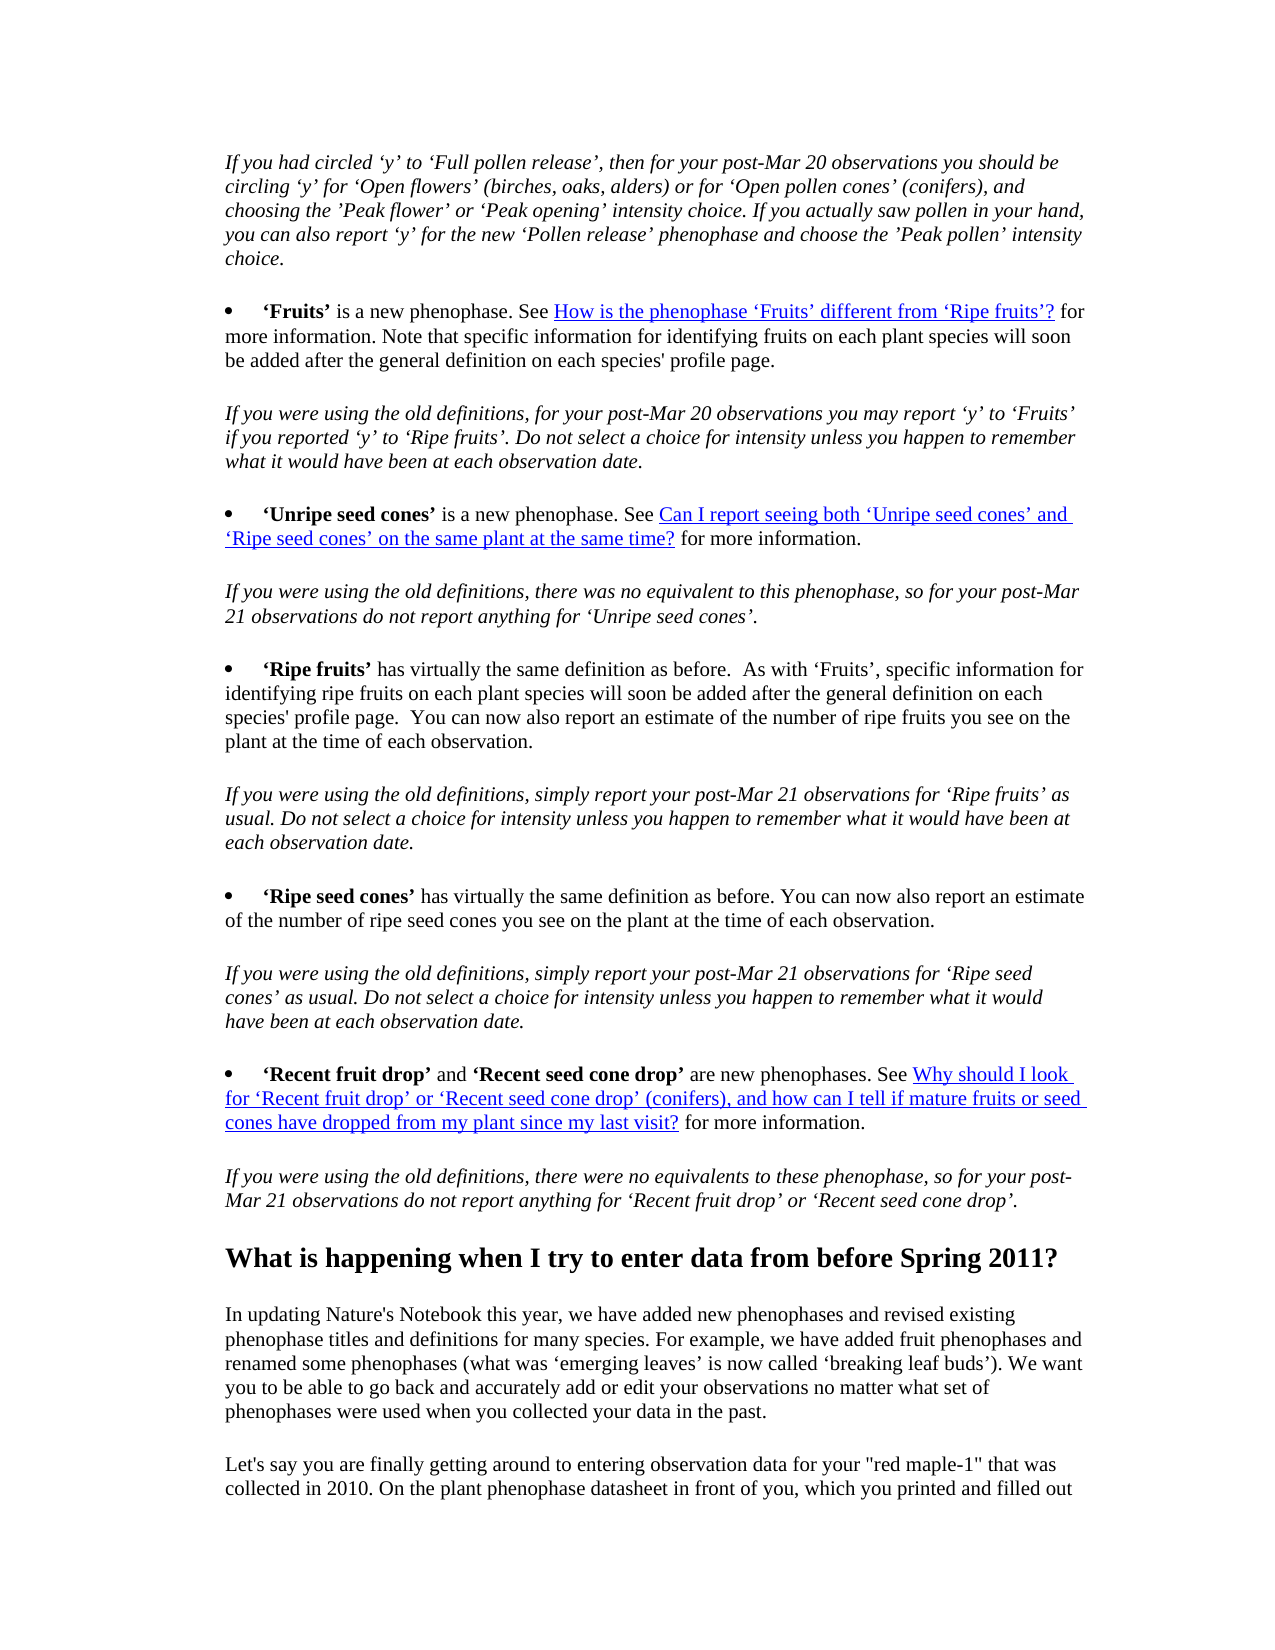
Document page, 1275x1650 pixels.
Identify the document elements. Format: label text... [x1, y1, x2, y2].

text What is happening when I try to enter data from before Spring 2011? [225, 1241, 1087, 1273]
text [225, 1452, 1087, 1500]
text If you were using the old definitions, there were no equivalents to these phenophase, so for your post-Mar 21 observations do not report anything for ‘Recent fruit drop’ or ‘Recent seed cone drop’. [225, 1163, 1087, 1212]
list ‘Recent fruit drop’ and ‘Recent seed cone drop’ are new phenophases. See Why should I look for ‘Recent fruit drop’ or ‘Recent seed cone drop’ (conifers), and how can I tell if mature fruits or seed cones have dropped from my plant since my last visit? for more information. [225, 1062, 1087, 1107]
list ‘Ripe fruits’ has virtually the same definition as before. As with ‘Fruits’, specific information for identifying ripe fruits on each plant species will soon be added after the general definition on each species' profile page. You can now also report an estimate of the number of ripe fruits you see on the plant at the time of each observation. [225, 657, 1087, 753]
text If you were using the old definitions, simply report your post-Mar 21 observations for ‘Ripe fruits’ as usual. Do not select a choice for intensity unless you happen to remember what it would have been at each observation date. [225, 782, 1087, 854]
list ‘Ripe seed cones’ has virtually the same definition as before. You can now also report an estimate of the number of ripe seed cones you see on the plant at the time of each observation. [225, 883, 1087, 932]
list ‘Unripe seed cones’ is a new phenophase. See Can I report seeing both ‘Unripe seed cones’ and ‘Ripe seed cones’ on the same plant at the same time? for more information. [225, 502, 1087, 550]
text If you had circled ‘y’ to ‘Full pollen release’, then for your post-Mar 20 observations you should be circling ‘y’ for ‘Open flowers’ (birches, oaks, alders) or for ‘Open pollen cones’ (conifers), and choosing the ’Peak flower’ or ‘Peak opening’ intensity choice. If you actually saw pollen in your hand, you can also report ‘y’ for the new ‘Pollen release’ phenophase and choose the ’Peak pollen’ intensity choice. [225, 150, 1087, 270]
text If you were using the old definitions, there was no equivalent to this phenophase, so for your post-Mar 21 observations do not report anything for ‘Unripe seed cones’. [225, 579, 1087, 628]
text In updating Nature's Notebook this year, we have added new phenophases and revised existing phenophase titles and definitions for many species. For example, we have added fruit phenophases and renamed some phenophases (what was ‘emerging leaves’ is now called ‘breaking leaf buds’). We want you to be able to go back and accurately add or edit your observations no matter what set of phenophases were used when you collected your data in the past. [225, 1302, 1087, 1423]
list ‘Recent fruit drop’ and ‘Recent seed cone drop’ are new phenophases. See Why should I look for ‘Recent fruit drop’ or ‘Recent seed cone drop’ (conifers), and how can I tell if mature fruits or seed cones have dropped from my plant since my last visit? for more information. [225, 1108, 1087, 1134]
text If you were using the old definitions, simply report your post-Mar 21 observations for ‘Ripe seed cones’ as usual. Do not select a choice for intensity unless you happen to remember what it would have been at each observation date. [225, 961, 1087, 1033]
list ‘Fruits’ is a new phenophase. See How is the phenophase ‘Fruits’ different from ‘Ripe fruits’? for more information. Note that specific information for identifying fruits on each plant species will soon be added after the general definition on each species' profile page. [225, 299, 1087, 372]
text If you were using the old definitions, for your post-Mar 20 observations you may report ‘y’ to ‘Fruits’ if you reported ‘y’ to ‘Ripe fruits’. Do not select a choice for intensity unless you happen to remember what it would have been at each observation date. [225, 401, 1087, 473]
